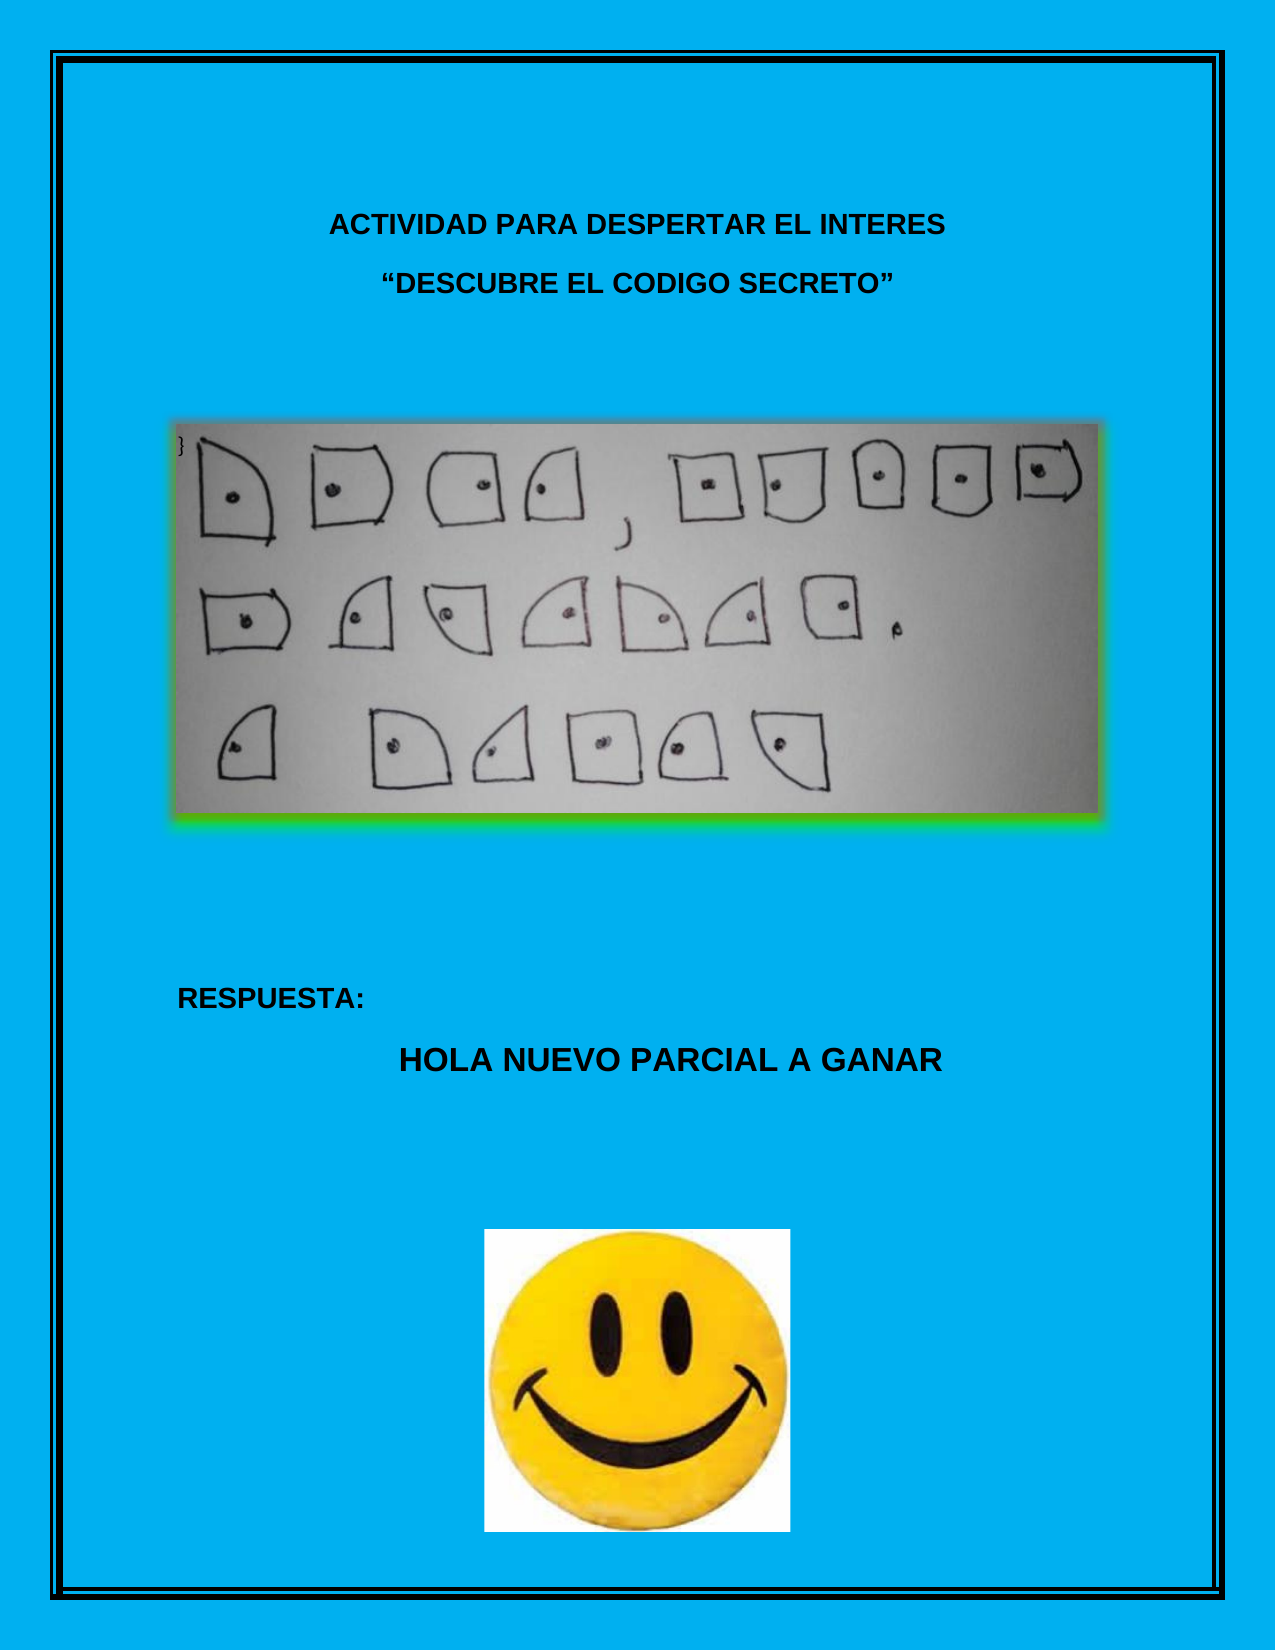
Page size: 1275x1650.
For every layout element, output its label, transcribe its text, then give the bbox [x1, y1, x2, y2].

text } [177, 432, 1098, 460]
text ACTIVIDAD PARA DESPERTAR EL INTERES [177, 207, 1098, 240]
text RESPUESTA: [177, 981, 1098, 1014]
text HOLA NUEVO PARCIAL A GANAR [177, 1040, 1098, 1079]
text “DESCUBRE EL CODIGO SECRETO” [177, 266, 1098, 300]
picture [485, 1230, 790, 1531]
picture [176, 424, 1098, 813]
